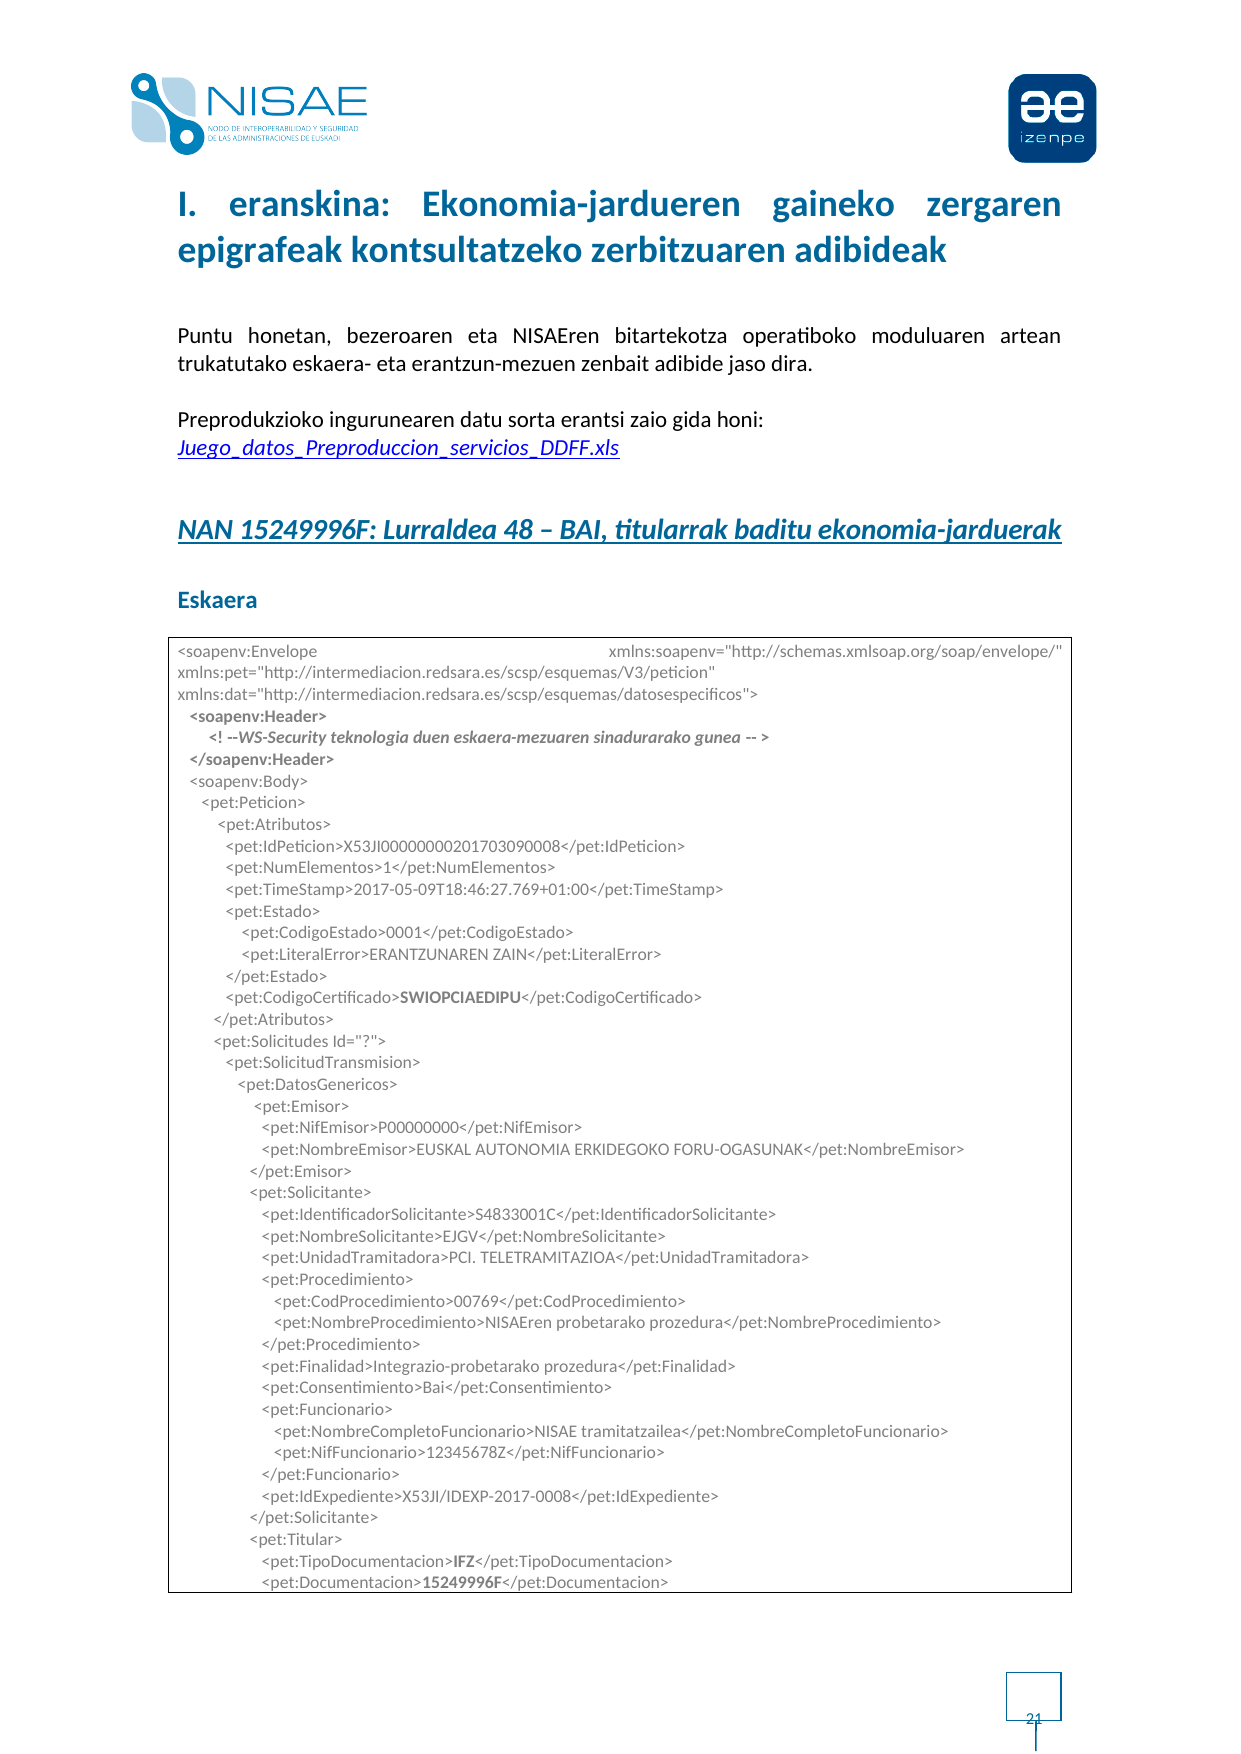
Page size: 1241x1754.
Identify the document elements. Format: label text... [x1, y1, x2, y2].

text <pet:LiteralError>ERANTZUNAREN ZAIN</pet:LiteralError> [177, 943, 1063, 965]
text </pet:Funcionario> [177, 1463, 1063, 1485]
text <pet:NombreEmisor>EUSKAL AUTONOMIA ERKIDEGOKO FORU-OGASUNAK</pet:NombreEmisor> [177, 1138, 1063, 1160]
text <pet:Peticion> [177, 792, 1063, 813]
text <pet:TimeStamp>2017-05-09T18:46:27.769+01:00</pet:TimeStamp> [177, 878, 1063, 900]
text <pet:Atributos> [177, 813, 1063, 835]
text <pet:Emisor> [177, 1095, 1063, 1117]
text <pet:NombreSolicitante>EJGV</pet:NombreSolicitante> [177, 1225, 1063, 1247]
text <pet:Solicitante> [177, 1182, 1063, 1203]
text <pet:CodigoCertificado>SWIOPCIAEDIPU</pet:CodigoCertificado> [177, 987, 1063, 1008]
text Eskaera [177, 584, 1063, 615]
text <pet:Consentimiento>Bai</pet:Consentimiento> [177, 1377, 1063, 1398]
text </pet:Emisor> [177, 1160, 1063, 1182]
text <pet:IdExpediente>X53JI/IDEXP-2017-0008</pet:IdExpediente> [177, 1485, 1063, 1507]
text <pet:CodigoEstado>0001</pet:CodigoEstado> [177, 922, 1063, 943]
text <pet:Finalidad>Integrazio-probetarako prozedura</pet:Finalidad> [177, 1355, 1063, 1377]
text <pet:Funcionario> [177, 1398, 1063, 1420]
text <pet:Solicitudes Id="?"> [177, 1030, 1063, 1052]
text <soapenv:Envelope xmlns:soapenv="http://schemas.xmlsoap.org/soap/envelope/" xmlns:pet="http://intermediacion.redsara.es/scsp/esquemas/V3/peticion" xmlns:dat="http://intermediacion.redsara.es/scsp/esquemas/datosespecificos"> [169, 638, 1071, 705]
text <pet:UnidadTramitadora>PCI. TELETRAMITAZIOA</pet:UnidadTramitadora> [177, 1247, 1063, 1268]
text <! --WS-Security teknologia duen eskaera-mezuaren sinadurarako gunea -- > [177, 727, 1063, 748]
text <soapenv:Body> [177, 770, 1063, 792]
text </pet:Procedimiento> [177, 1333, 1063, 1355]
text </soapenv:Header> [177, 748, 1063, 770]
text <soapenv:Header> [177, 705, 1063, 727]
text </pet:Estado> [177, 965, 1063, 987]
text Puntu honetan, bezeroaren eta NISAEren bitartekotza operatiboko moduluaren artean trukatutako eskaera- eta erantzun-mezuen zenbait adibide jaso dira. [177, 321, 1063, 377]
text <pet:TipoDocumentacion>IFZ</pet:TipoDocumentacion> [177, 1550, 1063, 1572]
text <pet:CodProcedimiento>00769</pet:CodProcedimiento> [177, 1290, 1063, 1312]
text <pet:SolicitudTransmision> [177, 1052, 1063, 1073]
text <pet:Procedimiento> [177, 1268, 1063, 1290]
text <pet:Estado> [177, 900, 1063, 922]
text <pet:NifEmisor>P00000000</pet:NifEmisor> [177, 1117, 1063, 1138]
text <pet:Titular> [177, 1528, 1063, 1550]
text NAN 15249996F: Lurraldea 48 – BAI, titularrak baditu ekonomia-jarduerak [177, 511, 1063, 547]
text <pet:NombreCompletoFuncionario>NISAE tramitatzailea</pet:NombreCompletoFuncionario> [177, 1420, 1063, 1442]
text <pet:NombreProcedimiento>NISAEren probetarako prozedura</pet:NombreProcedimiento> [177, 1312, 1063, 1333]
picture [1007, 74, 1097, 163]
picture [139, 81, 148, 90]
picture [118, 73, 180, 155]
text </pet:Atributos> [177, 1008, 1063, 1030]
text Juego_datos_Preproduccion_servicios_DDFF.xls [177, 433, 1063, 461]
text <pet:NumElementos>1</pet:NumElementos> [177, 857, 1063, 878]
text <pet:Documentacion>15249996F</pet:Documentacion> [177, 1572, 1063, 1592]
text <pet:DatosGenericos> [177, 1073, 1063, 1095]
text <pet:IdPeticion>X53JI00000000201703090008</pet:IdPeticion> [177, 835, 1063, 857]
picture [149, 73, 386, 155]
text I. eranskina: Ekonomia-jardueren gaineko zergaren epigrafeak kontsultatzeko zerbitzuaren adibideak [177, 180, 1063, 271]
text <pet:IdentificadorSolicitante>S4833001C</pet:IdentificadorSolicitante> [177, 1203, 1063, 1225]
text <pet:NifFuncionario>12345678Z</pet:NifFuncionario> [177, 1442, 1063, 1463]
text </pet:Solicitante> [177, 1507, 1063, 1528]
picture [181, 131, 193, 143]
text Preprodukzioko ingurunearen datu sorta erantsi zaio gida honi: [177, 405, 1063, 433]
